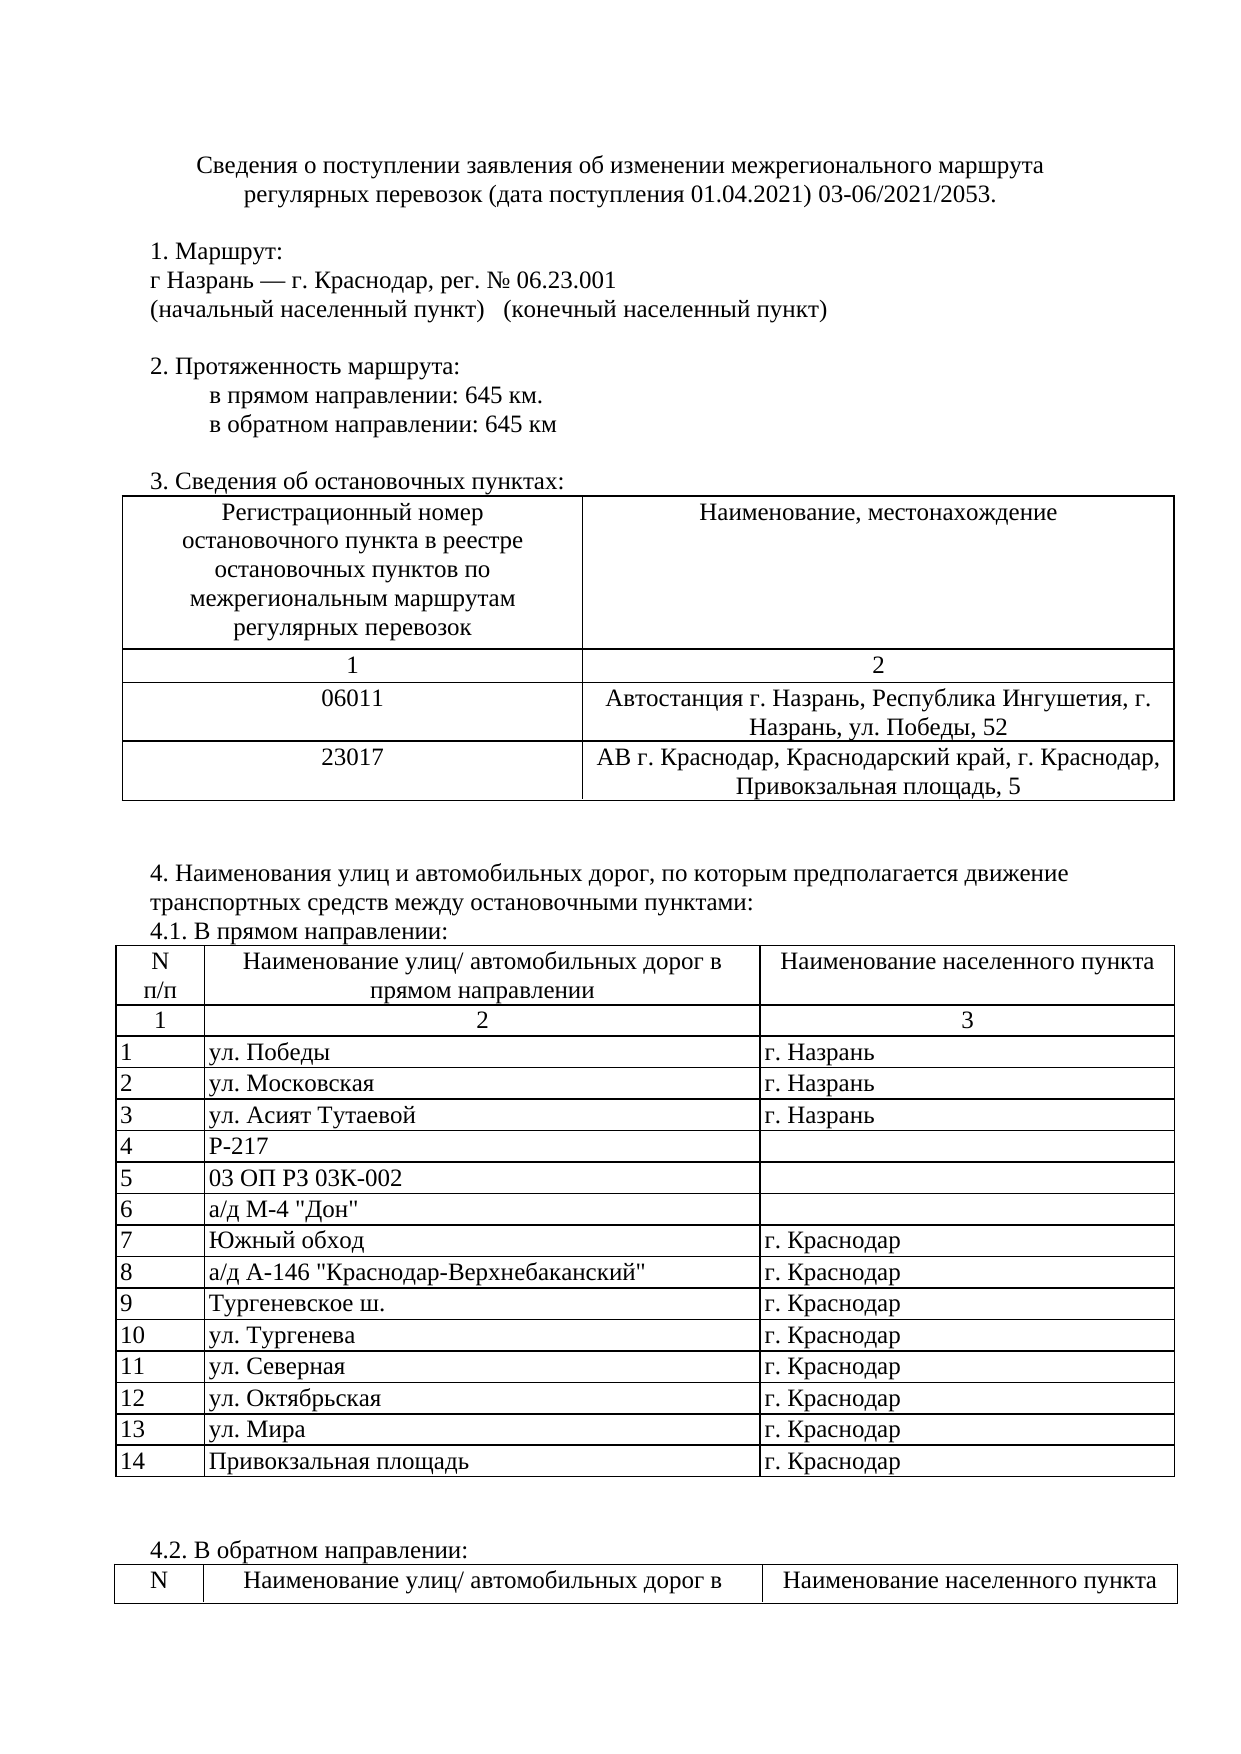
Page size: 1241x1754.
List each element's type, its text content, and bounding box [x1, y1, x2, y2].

table_cell г. Краснодар [761, 1226, 1174, 1256]
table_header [204, 1565, 762, 1602]
table_cell 10 [117, 1320, 204, 1350]
table_cell ул. Тургенева [205, 1320, 759, 1350]
table_cell г. Назрань [761, 1037, 1174, 1067]
table_cell Автостанция г. Назрань, Республика Ингушетия, г. Назрань, ул. Победы, 52 [583, 683, 1173, 740]
table_cell г. Краснодар [761, 1415, 1174, 1444]
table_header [763, 1565, 1177, 1602]
table_cell 12 [117, 1383, 204, 1413]
table_cell 1 [117, 1037, 204, 1067]
table_cell [761, 1131, 1174, 1161]
text 4. Наименования улиц и автомобильных дорог, по которым предполагается движение транспортных средств между остановочными пунктами: [150, 858, 1090, 916]
table_cell Привокзальная площадь [205, 1446, 759, 1476]
table_cell ул. Асият Тутаевой [205, 1100, 759, 1130]
table_cell 3 [761, 1006, 1174, 1035]
table_cell 4 [117, 1131, 204, 1161]
text (начальный населенный пункт) (конечный населенный пункт) [150, 294, 1090, 322]
table_cell ул. Северная [205, 1352, 759, 1381]
table_cell ул. Победы [205, 1037, 759, 1067]
table_cell г. Краснодар [761, 1446, 1174, 1476]
table_cell 13 [117, 1415, 204, 1444]
text г Назрань — г. Краснодар, рег. № 06.23.001 [150, 265, 1090, 294]
table_cell а/д А-146 "Краснодар-Верхнебаканский" [205, 1257, 759, 1287]
table_header N п/п [115, 1565, 203, 1602]
table_cell 14 [117, 1446, 204, 1476]
text 4.2. В обратном направлении: [150, 1535, 1090, 1563]
table_cell Южный обход [205, 1226, 759, 1256]
table_cell [761, 1194, 1174, 1224]
table_cell г. Назрань [761, 1068, 1174, 1098]
text 3. Сведения об остановочных пунктах: [150, 466, 1090, 495]
table_cell г. Краснодар [761, 1383, 1174, 1413]
table_cell 8 [117, 1257, 204, 1287]
table_cell ул. Октябрьская [205, 1383, 759, 1413]
text 2. Протяженность маршрута: [150, 351, 1090, 380]
table_cell [761, 1163, 1174, 1193]
table_cell 3 [117, 1100, 204, 1130]
text Сведения о поступлении заявления об изменении межрегионального маршрута регулярных перевозок (дата поступления 01.04.2021) 03-06/2021/2053. [150, 150, 1090, 207]
table_cell 2 [205, 1006, 759, 1035]
text в обратном направлении: 645 км [150, 409, 1090, 437]
table_cell 11 [117, 1352, 204, 1381]
table_cell АВ г. Краснодар, Краснодарский край, г. Краснодар, Привокзальная площадь, 5 [583, 742, 1173, 799]
text 4.1. В прямом направлении: [150, 916, 1090, 945]
table_cell 9 [117, 1289, 204, 1318]
table_cell г. Краснодар [761, 1352, 1174, 1381]
text 1. Маршрут: [150, 236, 1090, 265]
table_cell 6 [117, 1194, 204, 1224]
table_cell 03 ОП РЗ 03К-002 [205, 1163, 759, 1193]
table_cell г. Краснодар [761, 1257, 1174, 1287]
table_cell г. Назрань [761, 1100, 1174, 1130]
table_cell Р-217 [205, 1131, 759, 1161]
table_cell 23017 [123, 742, 582, 799]
table_cell ул. Московская [205, 1068, 759, 1098]
table_cell 2 [583, 650, 1173, 681]
table_header N п/п [117, 946, 204, 1004]
text в прямом направлении: 645 км. [150, 380, 1090, 409]
table_header Наименование, местонахождение [583, 497, 1173, 648]
table_header Наименование улиц/ автомобильных дорог в прямом направлении [205, 946, 759, 1004]
table_cell а/д М-4 "Дон" [205, 1194, 759, 1224]
table_header Регистрационный номер остановочного пункта в реестре остановочных пунктов по межрегиональным маршрутам регулярных перевозок [123, 497, 582, 648]
table_cell 06011 [123, 683, 582, 740]
table_header Наименование населенного пункта [761, 946, 1174, 1004]
table_cell Тургеневское ш. [205, 1289, 759, 1318]
table_cell ул. Мира [205, 1415, 759, 1444]
table_cell 5 [117, 1163, 204, 1193]
table_cell 7 [117, 1226, 204, 1256]
table_cell г. Краснодар [761, 1289, 1174, 1318]
table_cell 2 [117, 1068, 204, 1098]
table_cell г. Краснодар [761, 1320, 1174, 1350]
table_cell 1 [117, 1006, 204, 1035]
table_cell 1 [123, 650, 582, 681]
